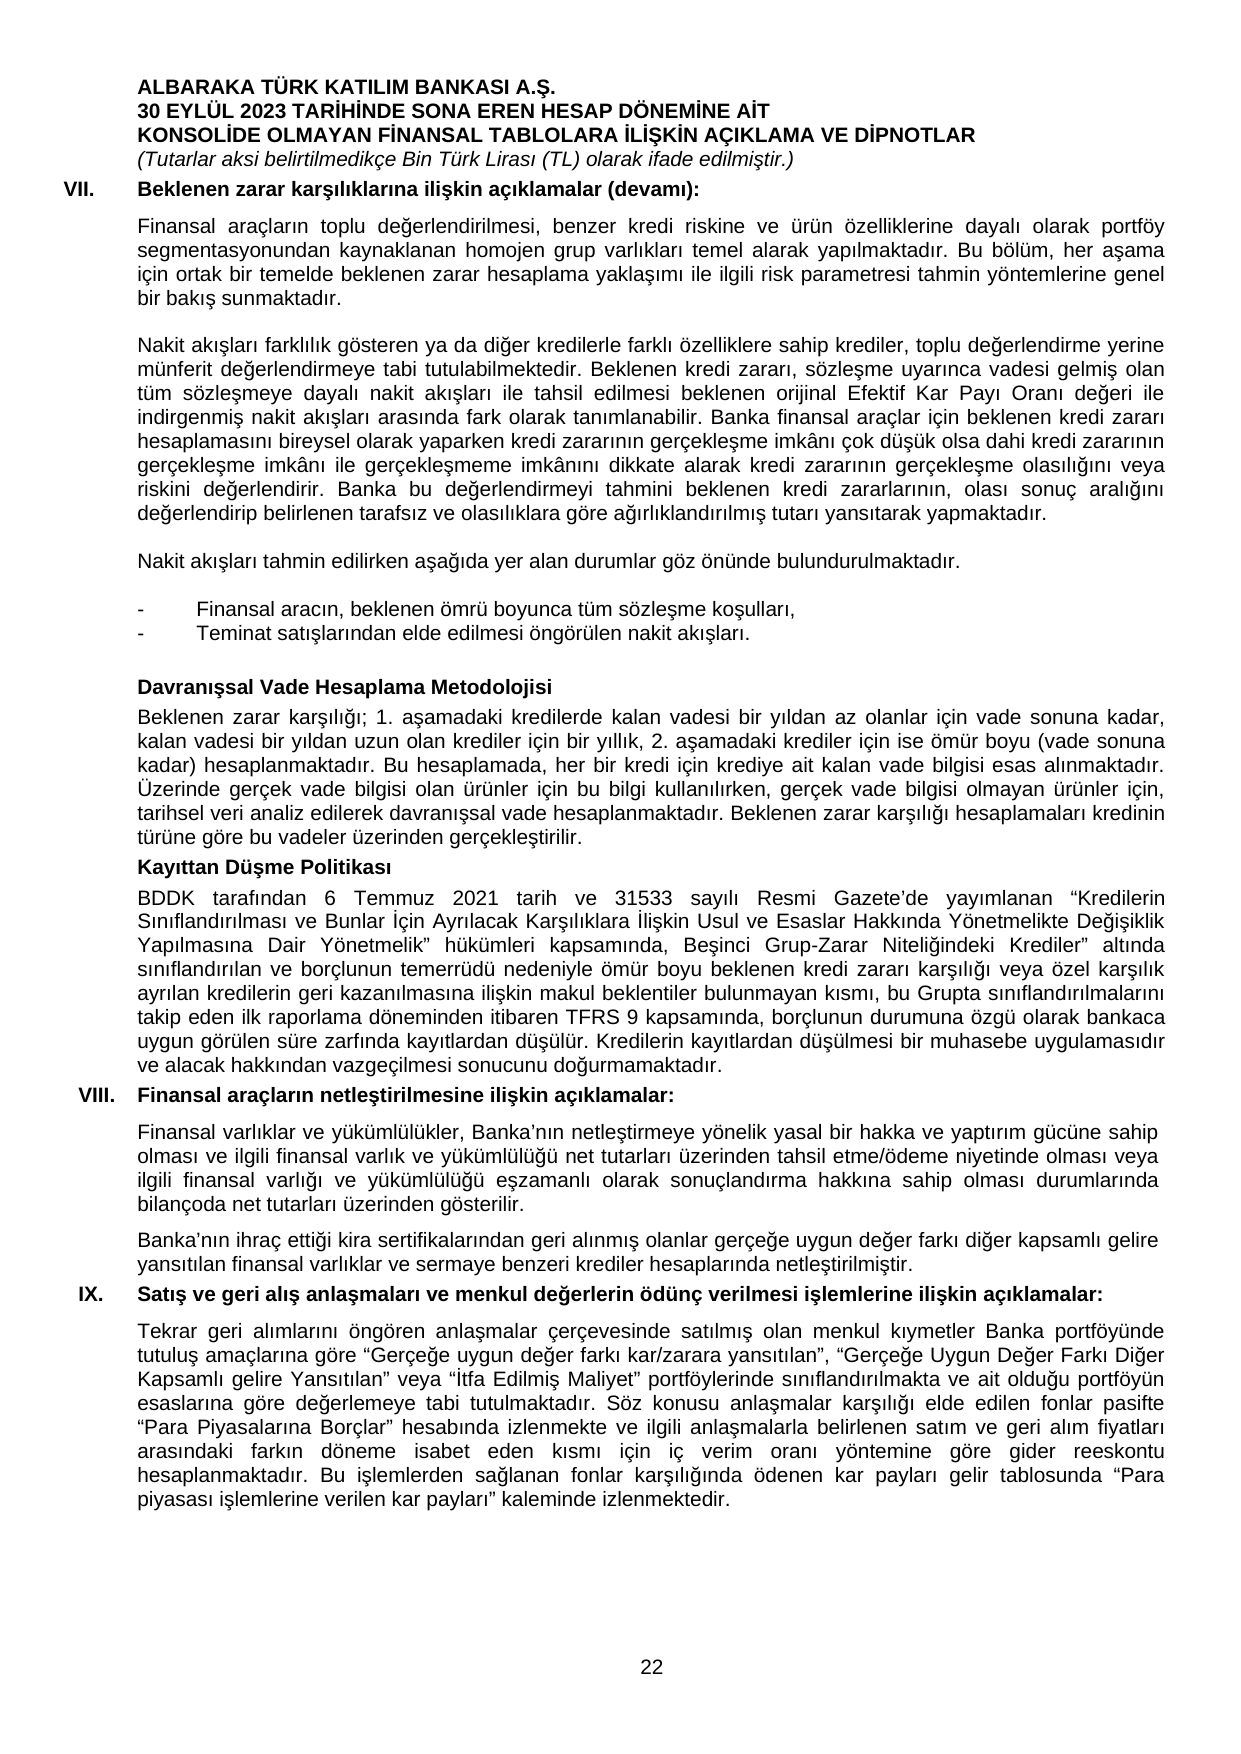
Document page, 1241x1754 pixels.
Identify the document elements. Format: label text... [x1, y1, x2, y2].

text Davranışsal Vade Hesaplama Metodolojisi [137, 675, 1166, 699]
text Nakit akışları tahmin edilirken aşağıda yer alan durumlar göz önünde bulundurulmaktadır. [137, 549, 1166, 573]
text Banka’nın ihraç ettiği kira sertifikalarından geri alınmış olanlar gerçeğe uygun değer farkı diğer kapsamlı gelire yansıtılan finansal varlıklar ve sermaye benzeri krediler hesaplarında netleştirilmiştir. [137, 1228, 1160, 1276]
text Kayıttan Düşme Politikası [137, 855, 1166, 879]
text VII. Beklenen zarar karşılıklarına ilişkin açıklamalar (devamı): [63, 177, 1166, 201]
text Tekrar geri alımlarını öngören anlaşmalar çerçevesinde satılmış olan menkul kıymetler Banka portföyünde tutuluş amaçlarına göre “Gerçeğe uygun değer farkı kar/zarara yansıtılan”, “Gerçeğe Uygun Değer Farkı Diğer Kapsamlı gelire Yansıtılan” veya “İtfa Edilmiş Maliyet” portföylerinde sınıflandırılmakta ve ait olduğu portföyün esaslarına göre değerlemeye tabi tutulmaktadır. Söz konusu anlaşmalar karşılığı elde edilen fonlar pasifte “Para Piyasalarına Borçlar” hesabında izlenmekte ve ilgili anlaşmalarla belirlenen satım ve geri alım fiyatları arasındaki farkın döneme isabet eden kısmı için iç verim oranı yöntemine göre gider reeskontu hesaplanmaktadır. Bu işlemlerden sağlanan fonlar karşılığında ödenen kar payları gelir tablosunda “Para piyasası işlemlerine verilen kar payları” kaleminde izlenmektedir. [137, 1319, 1167, 1510]
text Beklenen zarar karşılığı; 1. aşamadaki kredilerde kalan vadesi bir yıldan az olanlar için vade sonuna kadar, kalan vadesi bir yıldan uzun olan krediler için bir yıllık, 2. aşamadaki krediler için ise ömür boyu (vade sonuna kadar) hesaplanmaktadır. Bu hesaplamada, her bir kredi için krediye ait kalan vade bilgisi esas alınmaktadır. Üzerinde gerçek vade bilgisi olan ürünler için bu bilgi kullanılırken, gerçek vade bilgisi olmayan ürünler için, tarihsel veri analiz edilerek davranışsal vade hesaplanmaktadır. Beklenen zarar karşılığı hesaplamaları kredinin türüne göre bu vadeler üzerinden gerçekleştirilir. [137, 705, 1166, 849]
text - Teminat satışlarından elde edilmesi öngörülen nakit akışları. [137, 621, 1166, 645]
text Finansal araçların toplu değerlendirilmesi, benzer kredi riskine ve ürün özelliklerine dayalı olarak portföy segmentasyonundan kaynaklanan homojen grup varlıkları temel alarak yapılmaktadır. Bu bölüm, her aşama için ortak bir temelde beklenen zarar hesaplama yaklaşımı ile ilgili risk parametresi tahmin yöntemlerine genel bir bakış sunmaktadır. [137, 213, 1166, 309]
text - Finansal aracın, beklenen ömrü boyunca tüm sözleşme koşulları, [137, 597, 1166, 621]
text VIII. Finansal araçların netleştirilmesine ilişkin açıklamalar: [78, 1083, 1166, 1107]
text IX. Satış ve geri alış anlaşmaları ve menkul değerlerin ödünç verilmesi işlemlerine ilişkin açıklamalar: [78, 1282, 1166, 1306]
text Finansal varlıklar ve yükümlülükler, Banka’nın netleştirmeye yönelik yasal bir hakka ve yaptırım gücüne sahip olması ve ilgili finansal varlık ve yükümlülüğü net tutarları üzerinden tahsil etme/ödeme niyetinde olması veya ilgili finansal varlığı ve yükümlülüğü eşzamanlı olarak sonuçlandırma hakkına sahip olması durumlarında bilançoda net tutarları üzerinden gösterilir. [137, 1120, 1160, 1216]
text BDDK tarafından 6 Temmuz 2021 tarih ve 31533 sayılı Resmi Gazete’de yayımlanan “Kredilerin Sınıflandırılması ve Bunlar İçin Ayrılacak Karşılıklara İlişkin Usul ve Esaslar Hakkında Yönetmelikte Değişiklik Yapılmasına Dair Yönetmelik” hükümleri kapsamında, Beşinci Grup-Zarar Niteliğindeki Krediler” altında sınıflandırılan ve borçlunun temerrüdü nedeniyle ömür boyu beklenen kredi zararı karşılığı veya özel karşılık ayrılan kredilerin geri kazanılmasına ilişkin makul beklentiler bulunmayan kısmı, bu Grupta sınıflandırılmalarını takip eden ilk raporlama döneminden itibaren TFRS 9 kapsamında, borçlunun durumuna özgü olarak bankaca uygun görülen süre zarfında kayıtlardan düşülür. Kredilerin kayıtlardan düşülmesi bir muhasebe uygulamasıdır ve alacak hakkından vazgeçilmesi sonucunu doğurmamaktadır. [137, 885, 1166, 1077]
text Nakit akışları farklılık gösteren ya da diğer kredilerle farklı özelliklere sahip krediler, toplu değerlendirme yerine münferit değerlendirmeye tabi tutulabilmektedir. Beklenen kredi zararı, sözleşme uyarınca vadesi gelmiş olan tüm sözleşmeye dayalı nakit akışları ile tahsil edilmesi beklenen orijinal Efektif Kar Payı Oranı değeri ile indirgenmiş nakit akışları arasında fark olarak tanımlanabilir. Banka finansal araçlar için beklenen kredi zararı hesaplamasını bireysel olarak yaparken kredi zararının gerçekleşme imkânı çok düşük olsa dahi kredi zararının gerçekleşme imkânı ile gerçekleşmeme imkânını dikkate alarak kredi zararının gerçekleşme olasılığını veya riskini değerlendirir. Banka bu değerlendirmeyi tahmini beklenen kredi zararlarının, olası sonuç aralığını değerlendirip belirlenen tarafsız ve olasılıklara göre ağırlıklandırılmış tutarı yansıtarak yapmaktadır. [137, 333, 1166, 525]
